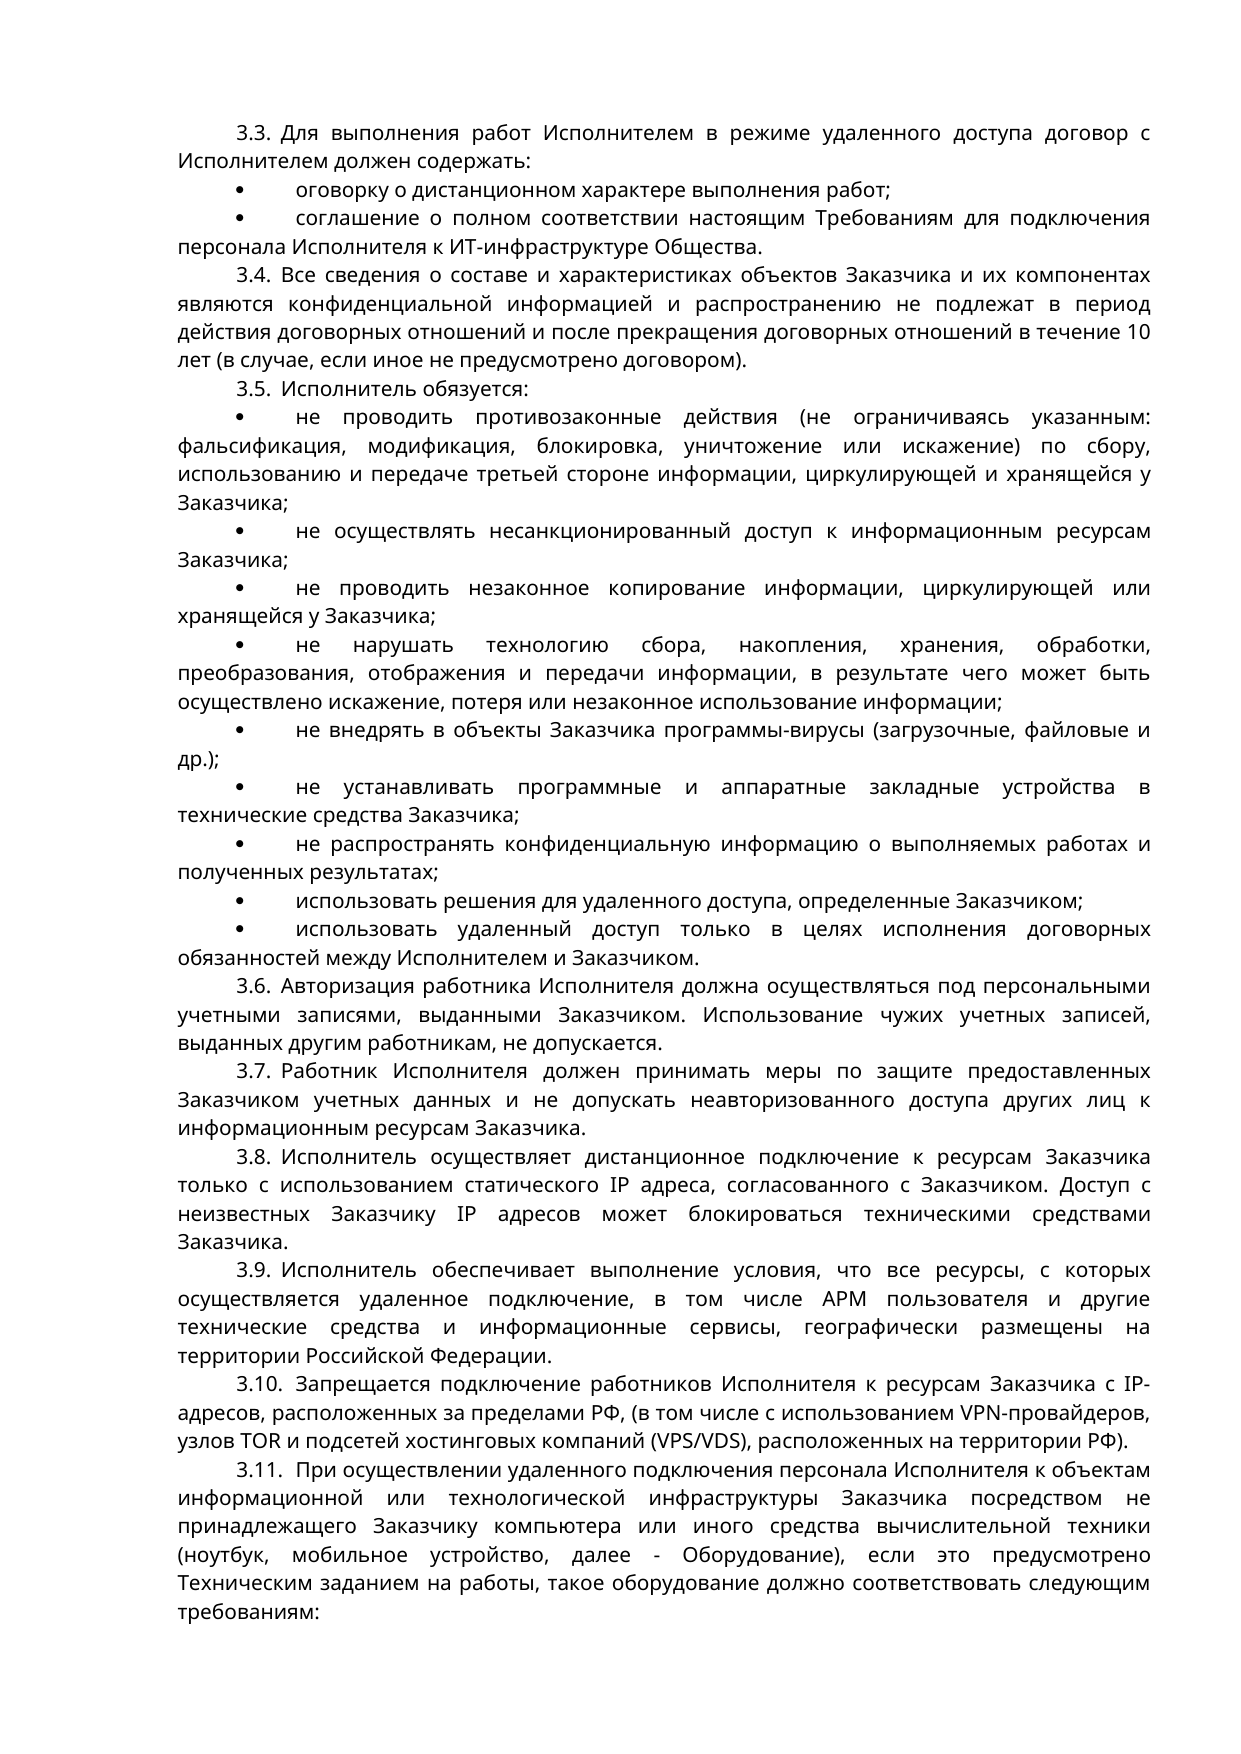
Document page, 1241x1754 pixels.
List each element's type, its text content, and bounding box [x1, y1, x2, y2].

list не распространять конфиденциальную информацию о выполняемых работах и полученных результатах; [177, 829, 1152, 886]
list использовать удаленный доступ только в целях исполнения договорных обязанностей между Исполнителем и Заказчиком. [177, 914, 1152, 971]
list Работник Исполнителя должен принимать меры по защите предоставленных Заказчиком учетных данных и не допускать неавторизованного доступа других лиц к информационным ресурсам Заказчика. [177, 1057, 1152, 1142]
list не нарушать технологию сбора, накопления, хранения, обработки, преобразования, отображения и передачи информации, в результате чего может быть осуществлено искажение, потеря или незаконное использование информации; [177, 630, 1152, 715]
list Исполнитель обеспечивает выполнение условия, что все ресурсы, с которых осуществляется удаленное подключение, в том числе АРМ пользователя и другие технические средства и информационные сервисы, географически размещены на территории Российской Федерации. [177, 1256, 1152, 1369]
list Авторизация работника Исполнителя должна осуществляться под персональными учетными записями, выданными Заказчиком. Использование чужих учетных записей, выданных другим работникам, не допускается. [177, 971, 1152, 1057]
list Для выполнения работ Исполнителем в режиме удаленного доступа договор с Исполнителем должен содержать: [177, 118, 1152, 175]
list Исполнитель обязуется: [177, 374, 1152, 402]
list не внедрять в объекты Заказчика программы-вирусы (загрузочные, файловые и др.); [177, 715, 1152, 772]
list использовать решения для удаленного доступа, определенные Заказчиком; [177, 886, 1152, 914]
list Запрещается подключение работников Исполнителя к ресурсам Заказчика с IP-адресов, расположенных за пределами РФ, (в том числе с использованием VPN-провайдеров, узлов TOR и подсетей хостинговых компаний (VPS/VDS), расположенных на территории РФ). [177, 1369, 1152, 1455]
list не проводить противозаконные действия (не ограничиваясь указанным: фальсификация, модификация, блокировка, уничтожение или искажение) по сбору, использованию и передаче третьей стороне информации, циркулирующей и хранящейся у Заказчика; [177, 402, 1152, 516]
list не осуществлять несанкционированный доступ к информационным ресурсам Заказчика; [177, 516, 1152, 573]
list не проводить незаконное копирование информации, циркулирующей или хранящейся у Заказчика; [177, 573, 1152, 630]
list соглашение о полном соответствии настоящим Требованиям для подключения персонала Исполнителя к ИТ-инфраструктуре Общества. [177, 203, 1152, 260]
list оговорку о дистанционном характере выполнения работ; [177, 175, 1152, 203]
list не устанавливать программные и аппаратные закладные устройства в технические средства Заказчика; [177, 772, 1152, 829]
list Исполнитель осуществляет дистанционное подключение к ресурсам Заказчика только с использованием статического IP адреса, согласованного с Заказчиком. Доступ с неизвестных Заказчику IP адресов может блокироваться техническими средствами Заказчика. [177, 1142, 1152, 1256]
list Все сведения о составе и характеристиках объектов Заказчика и их компонентах являются конфиденциальной информацией и распространению не подлежат в период действия договорных отношений и после прекращения договорных отношений в течение 10 лет (в случае, если иное не предусмотрено договором). [177, 260, 1152, 374]
list При осуществлении удаленного подключения персонала Исполнителя к объектам информационной или технологической инфраструктуры Заказчика посредством не принадлежащего Заказчику компьютера или иного средства вычислительной техники (ноутбук, мобильное устройство, далее - Оборудование), если это предусмотрено Техническим заданием на работы, такое оборудование должно соответствовать следующим требованиям: [177, 1455, 1152, 1625]
